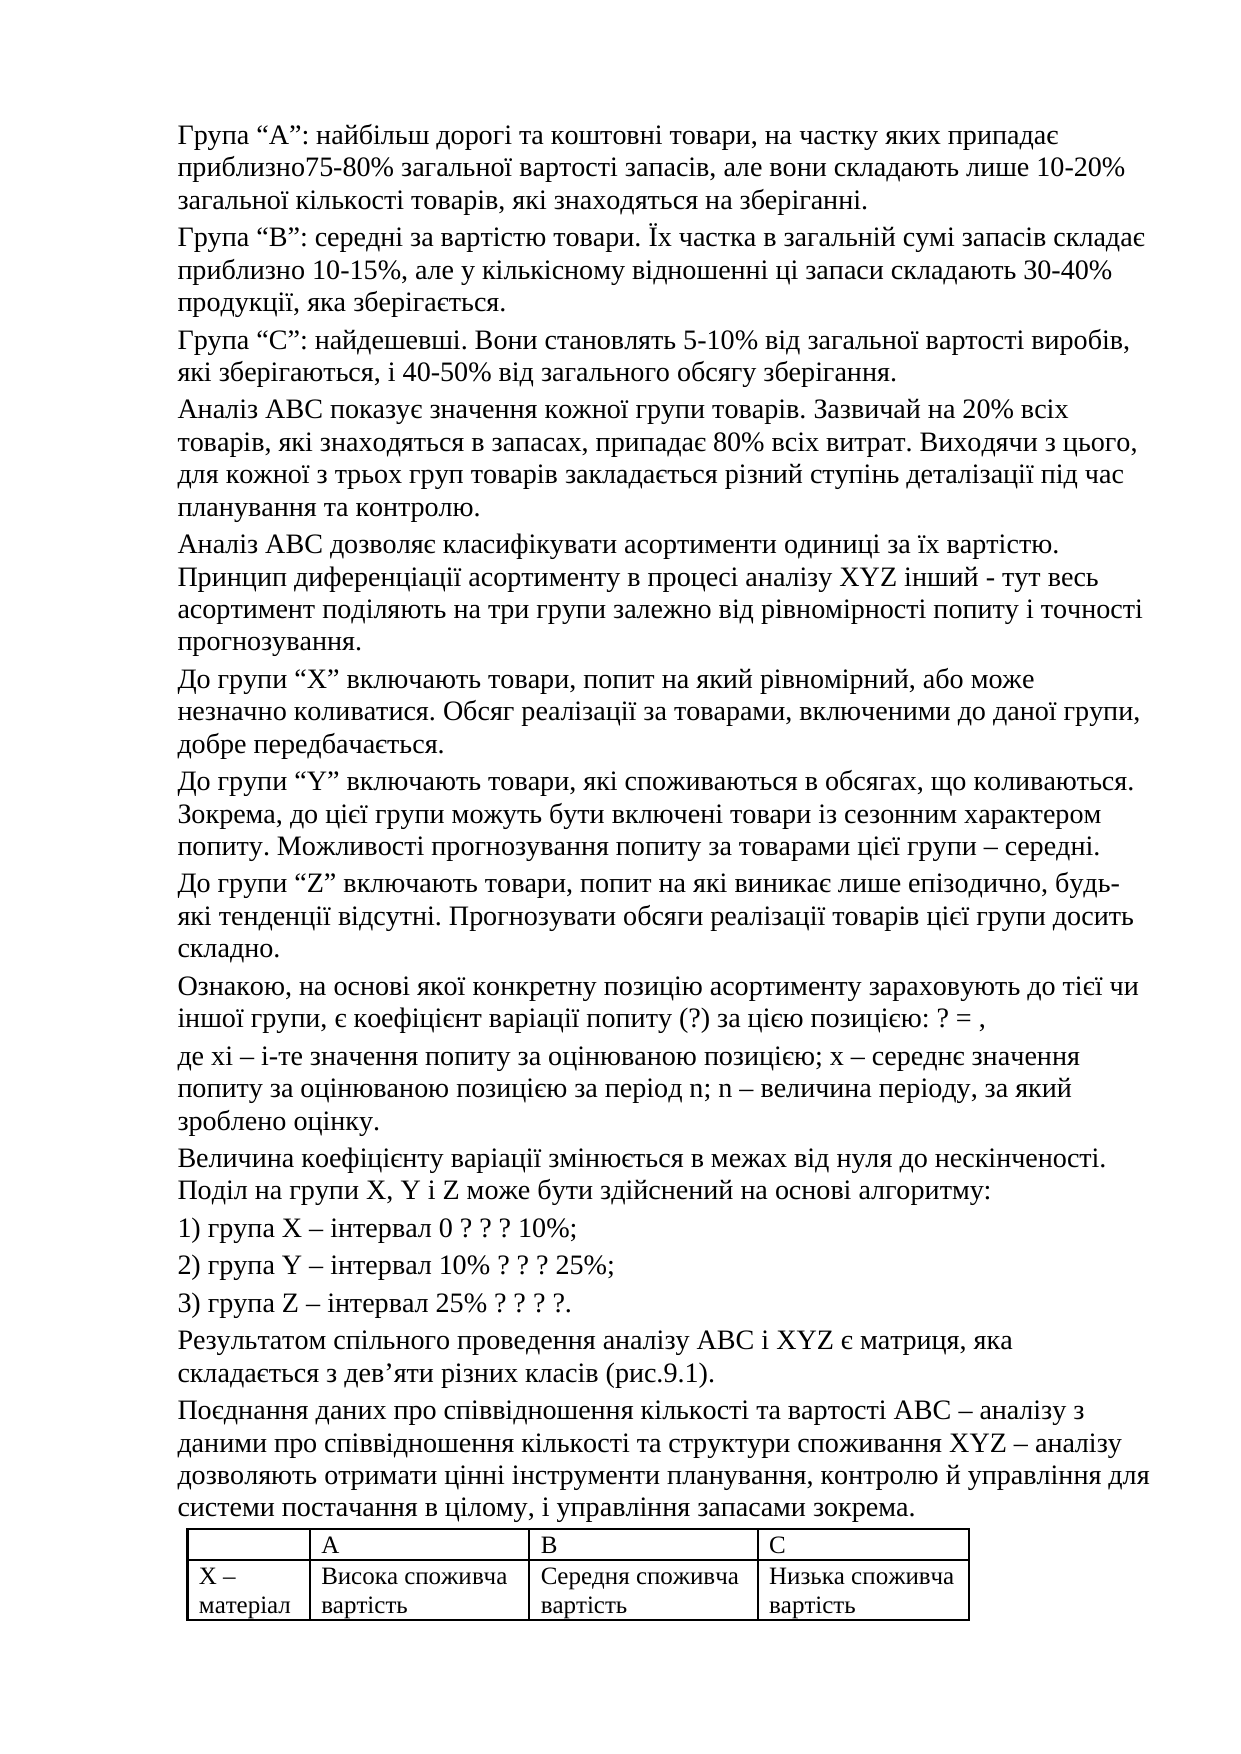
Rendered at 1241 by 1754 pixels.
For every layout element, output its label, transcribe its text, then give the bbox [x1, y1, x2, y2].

table_cell Низька споживча вартість [759, 1561, 968, 1618]
text Результатом спільного проведення аналізу АВС і XYZ є матриця, яка складається з дев’яти різних класів (рис.9.1). [177, 1323, 1152, 1388]
table_cell Висока споживча вартість [311, 1561, 528, 1618]
table_header В [530, 1530, 757, 1559]
text Група “С”: найдешевші. Вони становлять 5-10% від загальної вартості виробів, які зберігаються, і 40-50% від загального обсягу зберігання. [177, 323, 1152, 387]
text Ознакою, на основі якої конкретну позицію асортименту зараховують до тієї чи іншої групи, є коефіцієнт варіації попиту (?) за цією позицією: ? = , [177, 969, 1152, 1034]
text 1) група X – інтервал 0 ? ? ? 10%; [177, 1211, 1152, 1243]
text До групи “Y” включають товари, які споживаються в обсягах, що коливаються. Зокрема, до цієї групи можуть бути включені товари із сезонним характером попиту. Можливості прогнозування попиту за товарами цієї групи – середні. [177, 764, 1152, 861]
text Група “В”: середні за вартістю товари. Їх частка в загальній сумі запасів складає приблизно 10-15%, але у кількісному відношенні ці запаси складають 30-40% продукції, яка зберігається. [177, 220, 1152, 318]
text Поєднання даних про співвідношення кількості та вартості АВС – аналізу з даними про співвідношення кількості та структури споживання XYZ – аналізу дозволяють отримати цінні інструменти планування, контролю й управління для системи постачання в цілому, і управління запасами зокрема. [177, 1393, 1152, 1523]
table_header С [759, 1530, 968, 1559]
text 2) група Y – інтервал 10% ? ? ? 25%; [177, 1248, 1152, 1281]
table_cell Середня споживча вартість [530, 1561, 757, 1618]
text де хі – і-те значення попиту за оцінюваною позицією; х – середнє значення попиту за оцінюваною позицією за період n; n – величина періоду, за який зроблено оцінку. [177, 1039, 1152, 1136]
text 3) група Z – інтервал 25% ? ? ? ?. [177, 1286, 1152, 1318]
text Група “А”: найбільш дорогі та коштовні товари, на частку яких припадає приблизно75-80% загальної вартості запасів, але вони складають лише 10-20% загальної кількості товарів, які знаходяться на зберіганні. [177, 118, 1152, 215]
text До групи “Х” включають товари, попит на який рівномірний, або може незначно коливатися. Обсяг реалізації за товарами, включеними до даної групи, добре передбачається. [177, 662, 1152, 759]
table_cell Х – матеріал [189, 1561, 309, 1618]
text До групи “Z” включають товари, попит на які виникає лише епізодично, будь-які тенденції відсутні. Прогнозувати обсяги реалізації товарів цієї групи досить складно. [177, 867, 1152, 964]
table_header [189, 1530, 309, 1559]
text Аналіз АВС дозволяє класифікувати асортименти одиниці за їх вартістю. Принцип диференціації асортименту в процесі аналізу XYZ інший - тут весь асортимент поділяють на три групи залежно від рівномірності попиту і точності прогнозування. [177, 527, 1152, 657]
table_header А [311, 1530, 528, 1559]
text Аналіз АВС показує значення кожної групи товарів. Зазвичай на 20% всіх товарів, які знаходяться в запасах, припадає 80% всіх витрат. Виходячи з цього, для кожної з трьох груп товарів закладається різний ступінь деталізації під час планування та контролю. [177, 393, 1152, 522]
text Величина коефіцієнту варіації змінюється в межах від нуля до нескінченості. Поділ на групи X, Y і Z може бути здійснений на основі алгоритму: [177, 1141, 1152, 1206]
